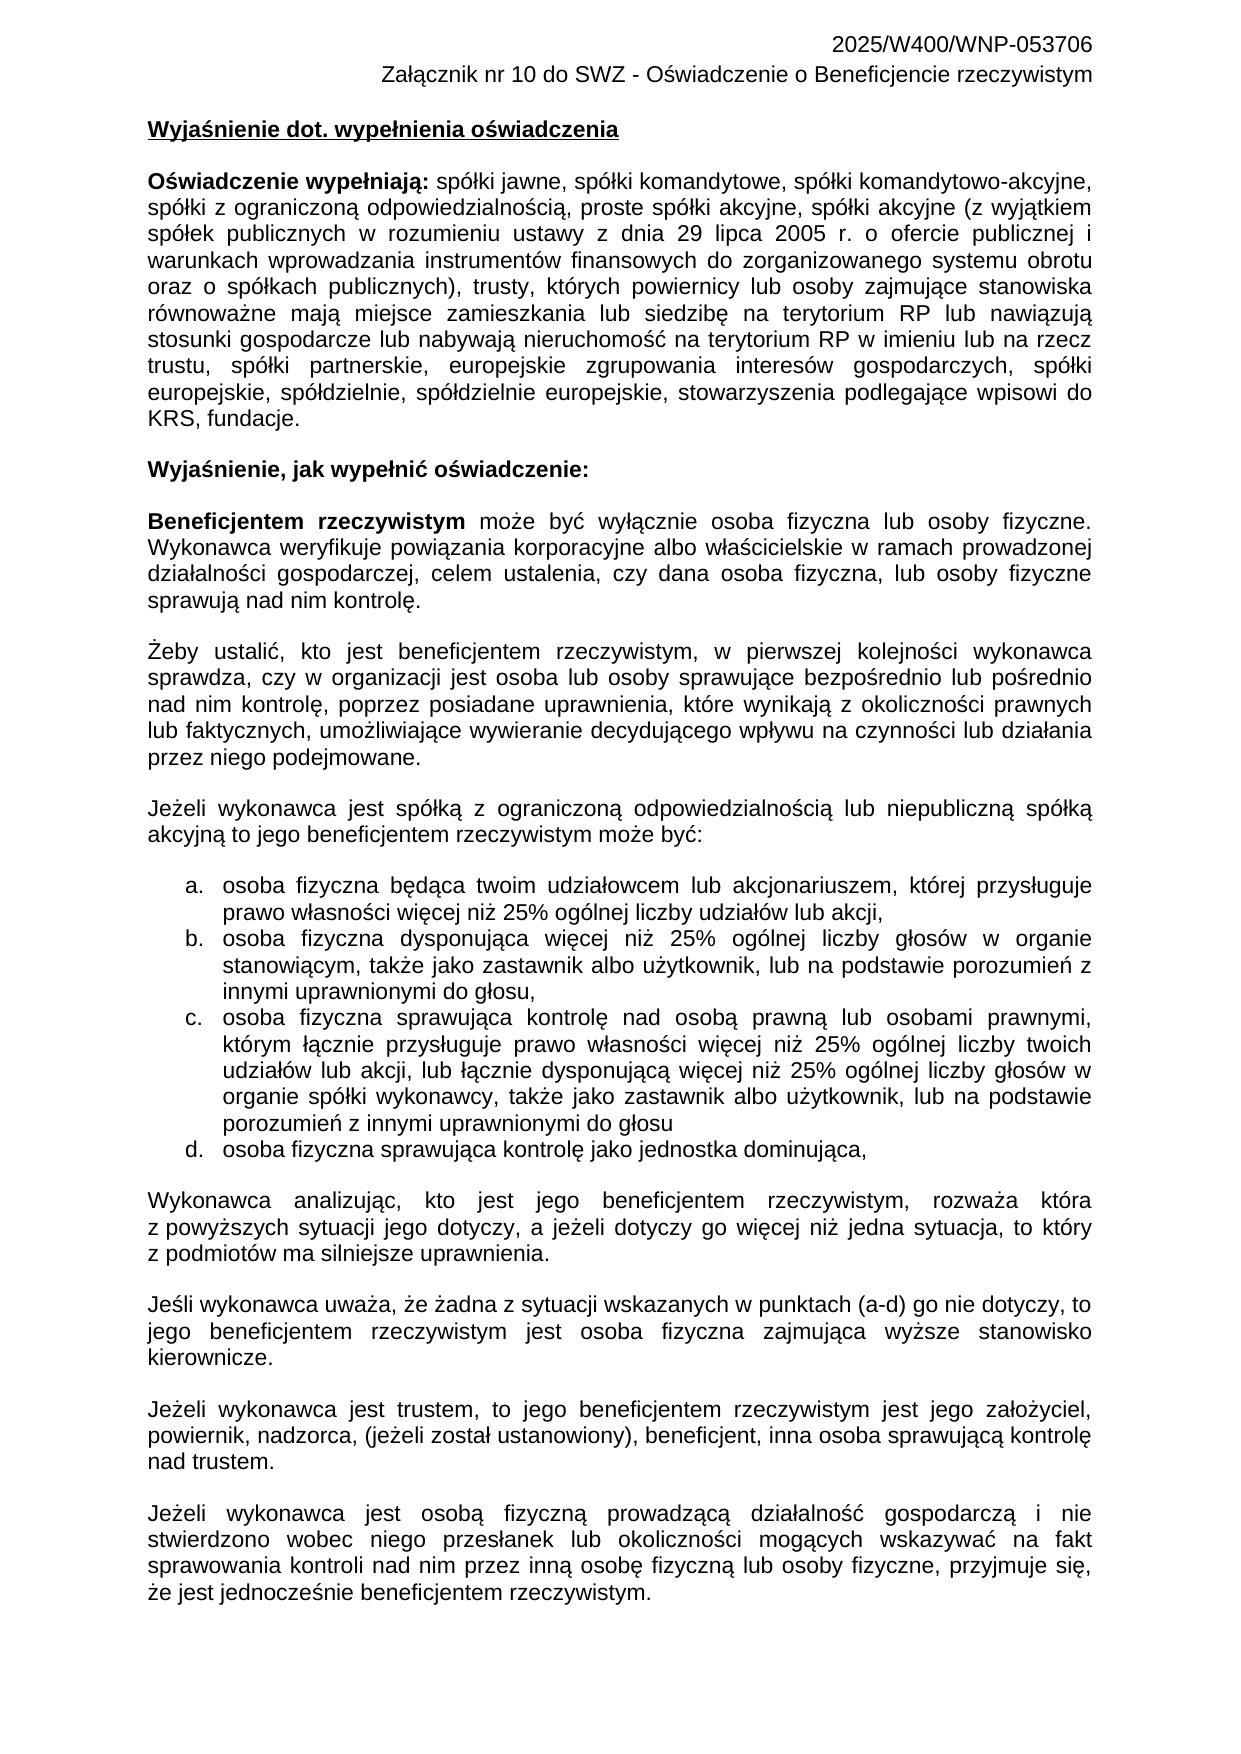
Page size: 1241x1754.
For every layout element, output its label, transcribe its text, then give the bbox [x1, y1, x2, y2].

text Wyjaśnienie, jak wypełnić oświadczenie: [147, 456, 1093, 483]
text Jeżeli wykonawca jest spółką z ograniczoną odpowiedzialnością lub niepubliczną spółką akcyjną to jego beneficjentem rzeczywistym może być: [147, 795, 1093, 847]
text Żeby ustalić, kto jest beneficjentem rzeczywistym, w pierwszej kolejności wykonawca sprawdza, czy w organizacji jest osoba lub osoby sprawujące bezpośrednio lub pośrednio nad nim kontrolę, poprzez posiadane uprawnienia, które wynikają z okoliczności prawnych lub faktycznych, umożliwiające wywieranie decydującego wpływu na czynności lub działania przez niego podejmowane. [147, 638, 1093, 770]
text Oświadczenie wypełniają: spółki jawne, spółki komandytowe, spółki komandytowo-akcyjne, spółki z ograniczoną odpowiedzialnością, proste spółki akcyjne, spółki akcyjne (z wyjątkiem spółek publicznych w rozumieniu ustawy z dnia 29 lipca 2005 r. o ofercie publicznej i warunkach wprowadzania instrumentów finansowych do zorganizowanego systemu obrotu oraz o spółkach publicznych), trusty, których powiernicy lub osoby zajmujące stanowiska równoważne mają miejsce zamieszkania lub siedzibę na terytorium RP lub nawiązują stosunki gospodarcze lub nabywają nieruchomość na terytorium RP w imieniu lub na rzecz trustu, spółki partnerskie, europejskie zgrupowania interesów gospodarczych, spółki europejskie, spółdzielnie, spółdzielnie europejskie, stowarzyszenia podlegające wpisowi do KRS, fundacje. [147, 168, 1093, 431]
text Wykonawca analizując, kto jest jego beneficjentem rzeczywistym, rozważa która z powyższych sytuacji jego dotyczy, a jeżeli dotyczy go więcej niż jedna sytuacja, to który z podmiotów ma silniejsze uprawnienia. [147, 1187, 1093, 1266]
list osoba fizyczna będąca twoim udziałowcem lub akcjonariuszem, której przysługuje prawo własności więcej niż 25% ogólnej liczby udziałów lub akcji, [185, 872, 1093, 925]
text Jeśli wykonawca uważa, że żadna z sytuacji wskazanych w punktach (a-d) go nie dotyczy, to jego beneficjentem rzeczywistym jest osoba fizyczna zajmująca wyższe stanowisko kierownicze. [147, 1291, 1093, 1371]
list osoba fizyczna sprawująca kontrolę nad osobą prawną lub osobami prawnymi, którym łącznie przysługuje prawo własności więcej niż 25% ogólnej liczby twoich udziałów lub akcji, lub łącznie dysponującą więcej niż 25% ogólnej liczby głosów w organie spółki wykonawcy, także jako zastawnik albo użytkownik, lub na podstawie porozumień z innymi uprawnionymi do głosu [185, 1004, 1093, 1136]
text Beneficjentem rzeczywistym może być wyłącznie osoba fizyczna lub osoby fizyczne. Wykonawca weryfikuje powiązania korporacyjne albo właścicielskie w ramach prowadzonej działalności gospodarczej, celem ustalenia, czy dana osoba fizyczna, lub osoby fizyczne sprawują nad nim kontrolę. [147, 508, 1093, 613]
list osoba fizyczna sprawująca kontrolę jako jednostka dominująca, [147, 1136, 1093, 1162]
list osoba fizyczna dysponująca więcej niż 25% ogólnej liczby głosów w organie stanowiącym, także jako zastawnik albo użytkownik, lub na podstawie porozumień z innymi uprawnionymi do głosu, [185, 925, 1093, 1004]
text Jeżeli wykonawca jest trustem, to jego beneficjentem rzeczywistym jest jego założyciel, powiernik, nadzorca, (jeżeli został ustanowiony), beneficjent, inna osoba sprawującą kontrolę nad trustem. [147, 1396, 1093, 1474]
text Wyjaśnienie dot. wypełnienia oświadczenia [147, 116, 1093, 143]
text Jeżeli wykonawca jest osobą fizyczną prowadzącą działalność gospodarczą i nie stwierdzono wobec niego przesłanek lub okoliczności mogących wskazywać na fakt sprawowania kontroli nad nim przez inną osobę fizyczną lub osoby fizyczne, przyjmuje się, że jest jednocześnie beneficjentem rzeczywistym. [147, 1499, 1093, 1605]
